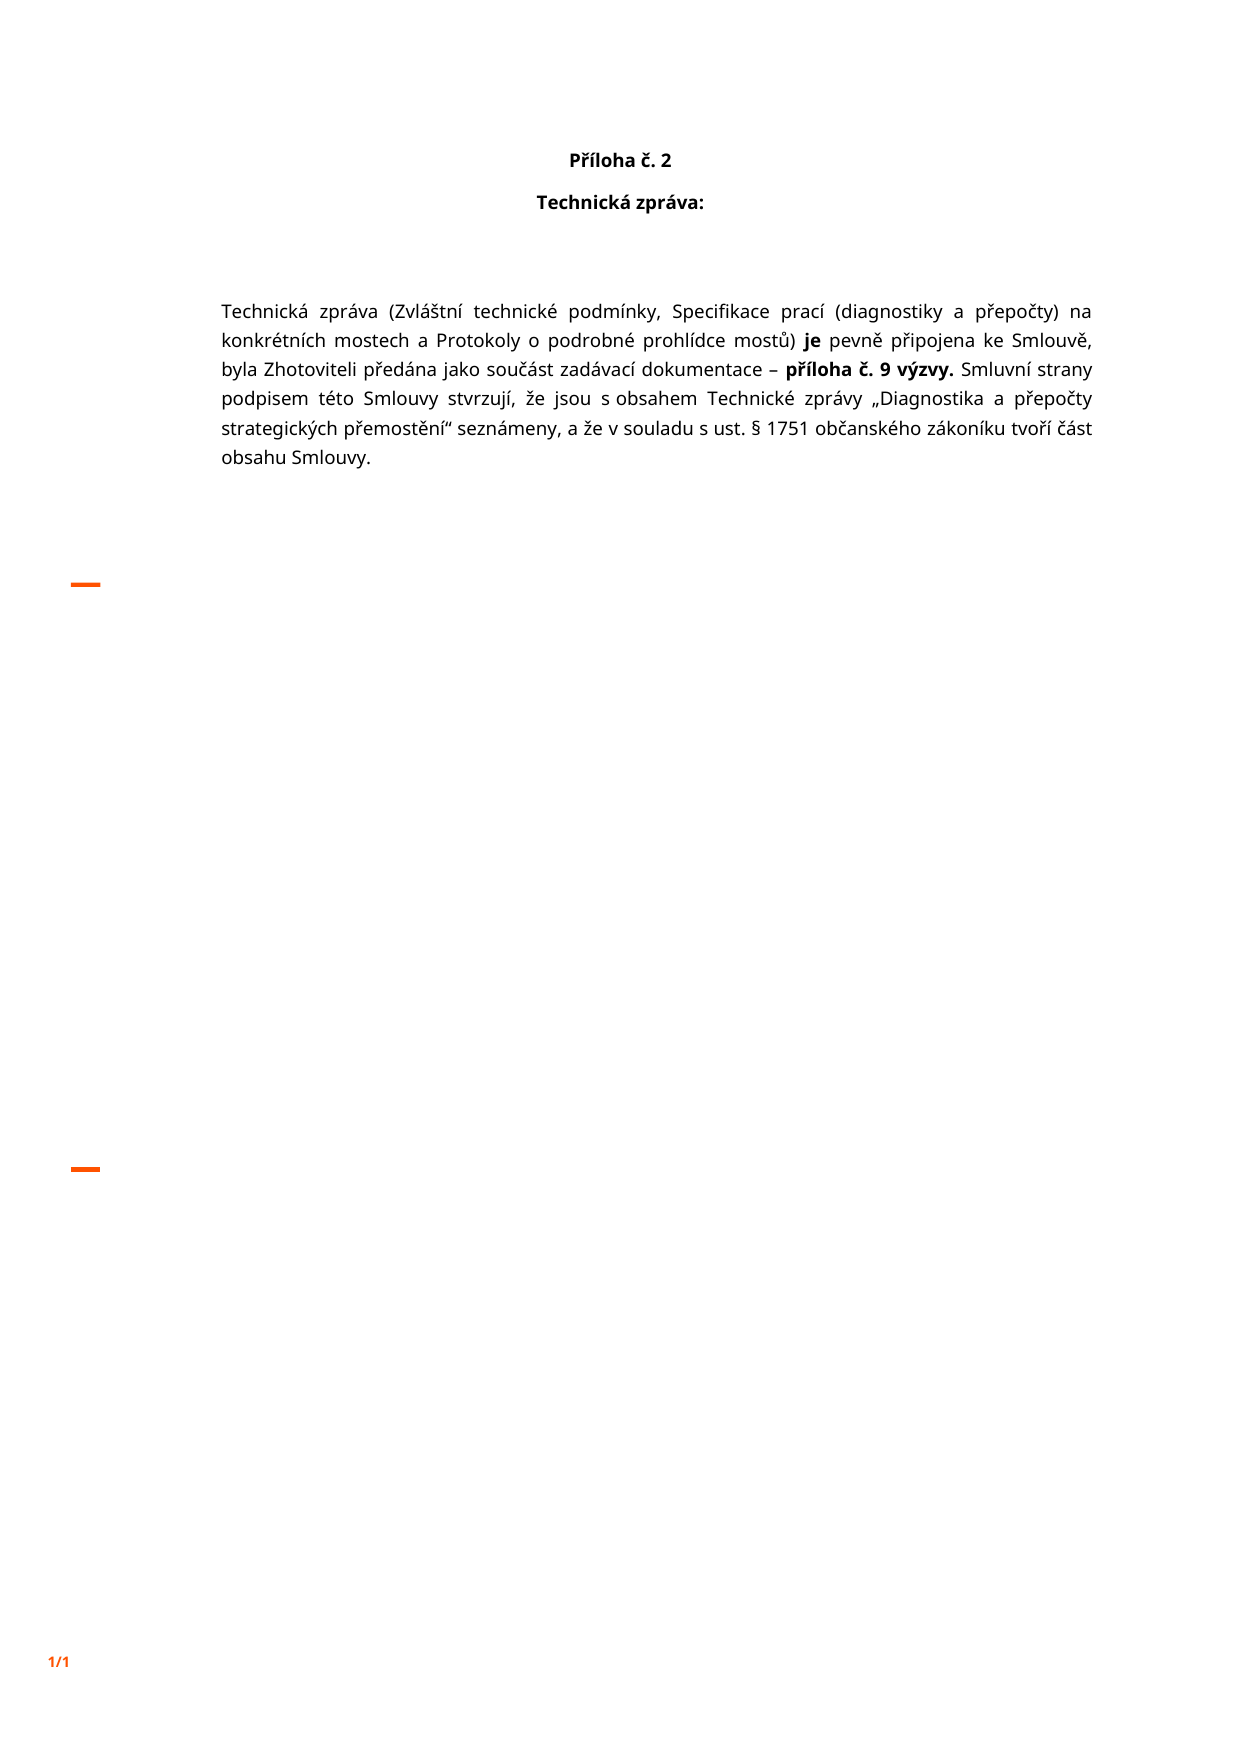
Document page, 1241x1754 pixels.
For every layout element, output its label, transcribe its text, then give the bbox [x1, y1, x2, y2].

text Technická zpráva (Zvláštní technické podmínky, Specifikace prací (diagnostiky a přepočty) na konkrétních mostech a Protokoly o podrobné prohlídce mostů) je pevně připojena ke Smlouvě, byla Zhotoviteli předána jako součást zadávací dokumentace – příloha č. 9 výzvy. Smluvní strany podpisem této Smlouvy stvrzují, že jsou s obsahem Technické zprávy „Diagnostika a přepočty strategických přemostění“ seznámeny, a že v souladu s ust. § 1751 občanského zákoníku tvoří část obsahu Smlouvy. [221, 298, 1093, 470]
text Technická zpráva: [148, 189, 1093, 215]
text Příloha č. 2 [148, 148, 1093, 173]
